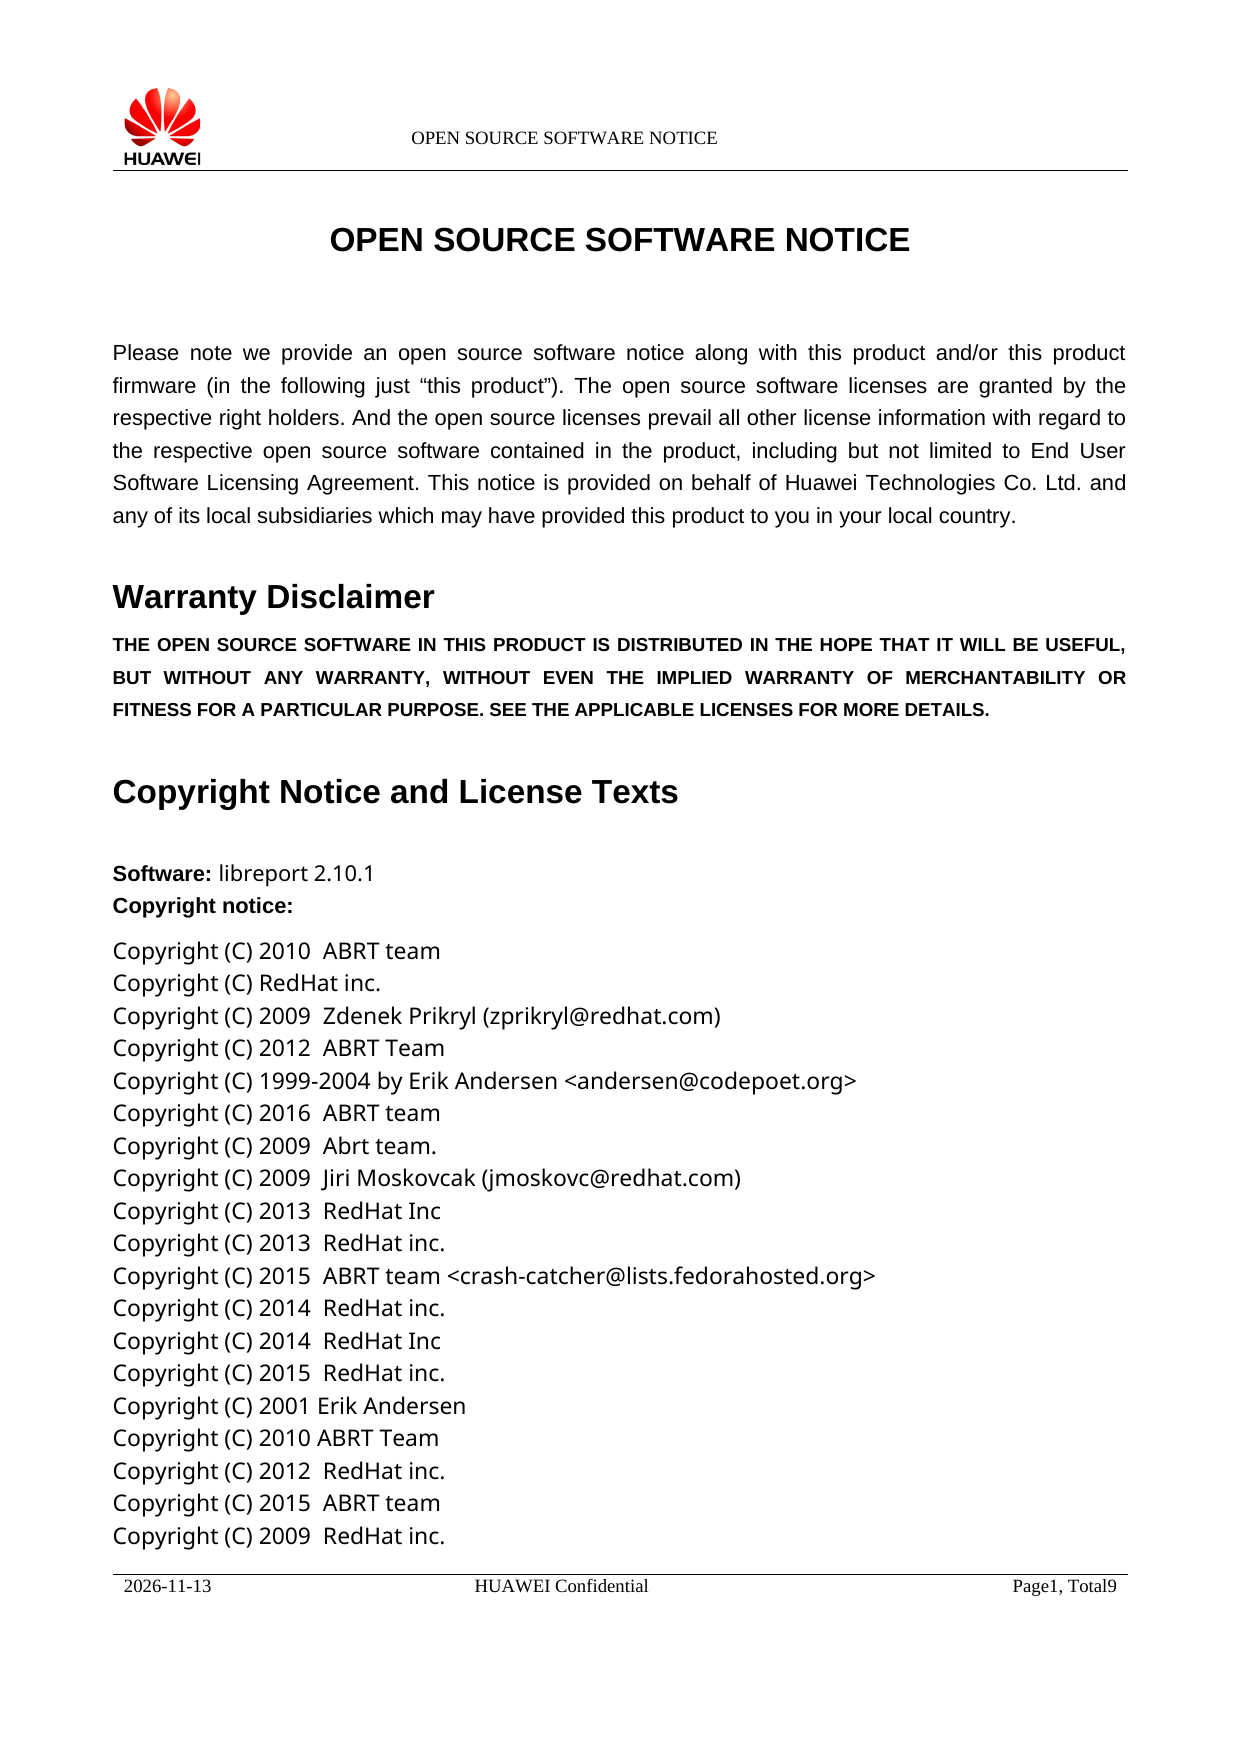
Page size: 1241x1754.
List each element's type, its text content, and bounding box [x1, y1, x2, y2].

text Copyright notice: [112, 889, 1128, 921]
text Please note we provide an open source software notice along with this product and/or this product firmware (in the following just “this product”). The open source software licenses are granted by the respective right holders. And the open source licenses prevail all other license information with regard to the respective open source software contained in the product, including but not limited to End User Software Licensing Agreement. This notice is provided on behalf of Huawei Technologies Co. Ltd. and any of its local subsidiaries which may have provided this product to you in your local country. [112, 336, 1128, 531]
text OPEN SOURCE SOFTWARE NOTICE [112, 206, 1128, 271]
text Warranty Disclaimer [112, 564, 1128, 629]
text Copyright Notice and License Texts [112, 759, 1128, 824]
picture [124, 88, 201, 165]
title Software: libreport 2.10.1 [112, 856, 1128, 889]
text The open source software in this product is distributed in the hope that it will be useful, but WITHOUT ANY WARRANTY, without even the implied warranty of MERCHANTABILITY or FITNESS FOR A PARTICULAR PURPOSE. See the applicable licenses for more details. [112, 629, 1128, 726]
